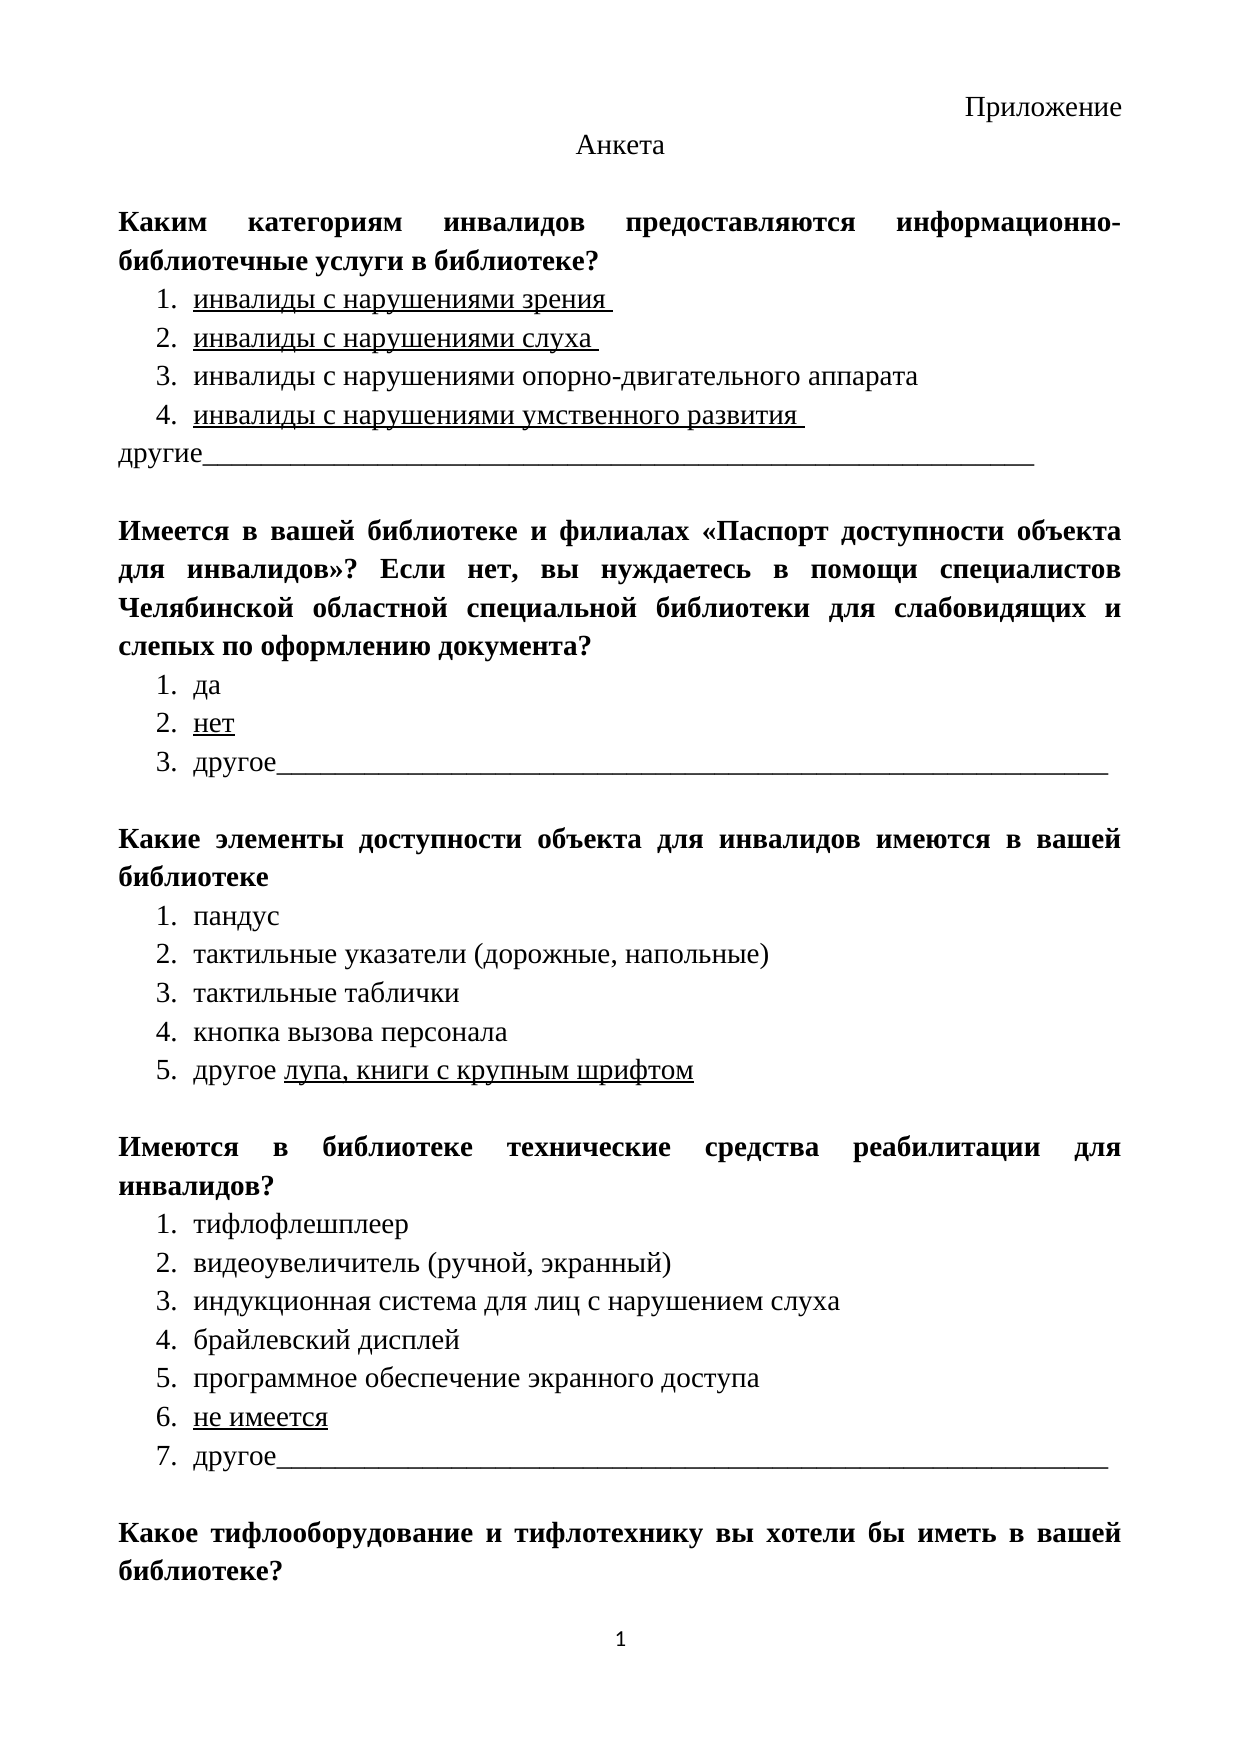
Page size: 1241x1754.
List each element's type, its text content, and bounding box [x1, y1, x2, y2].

list инвалиды с нарушениями умственного развития [156, 397, 1122, 431]
text Какие элементы доступности объекта для инвалидов имеются в вашей библиотеке [118, 821, 1122, 893]
list другое_________________________________________________________ [156, 1438, 1122, 1471]
text Каким категориям инвалидов предоставляются информационно-библиотечные услуги в библиотеке? [118, 204, 1122, 276]
text Имеется в вашей библиотеке и филиалах «Паспорт доступности объекта для инвалидов»? Если нет, вы нуждаетесь в помощи специалистов Челябинской областной специальной библиотеки для слабовидящих и слепых по оформлению документа? [118, 513, 1122, 662]
list тактильные указатели (дорожные, напольные) [156, 937, 1122, 970]
list брайлевский дисплей [156, 1322, 1122, 1356]
text Приложение [118, 89, 1122, 122]
list тифлофлешплеер [156, 1206, 1122, 1240]
list тактильные таблички [156, 975, 1122, 1009]
list инвалиды с нарушениями опорно-двигательного аппарата [156, 358, 1122, 392]
list нет [156, 705, 1122, 739]
list да [156, 667, 1122, 700]
text Анкета [118, 127, 1122, 161]
list не имеется [156, 1399, 1122, 1433]
list пандус [156, 898, 1122, 932]
list кнопка вызова персонала [156, 1014, 1122, 1047]
text другие_________________________________________________________ [118, 436, 1122, 469]
list другое_________________________________________________________ [156, 744, 1122, 777]
list другое лупа, книги с крупным шрифтом [156, 1052, 1122, 1086]
list видеоувеличитель (ручной, экранный) [156, 1245, 1122, 1278]
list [156, 1361, 1122, 1394]
text Имеются в библиотеке технические средства реабилитации для инвалидов? [118, 1129, 1122, 1201]
text Какое тифлооборудование и тифлотехнику вы хотели бы иметь в вашей библиотеке? [118, 1515, 1122, 1587]
list инвалиды с нарушениями слуха [156, 320, 1122, 353]
list инвалиды с нарушениями зрения [156, 281, 1122, 315]
list индукционная система для лиц с нарушением слуха [156, 1283, 1122, 1317]
